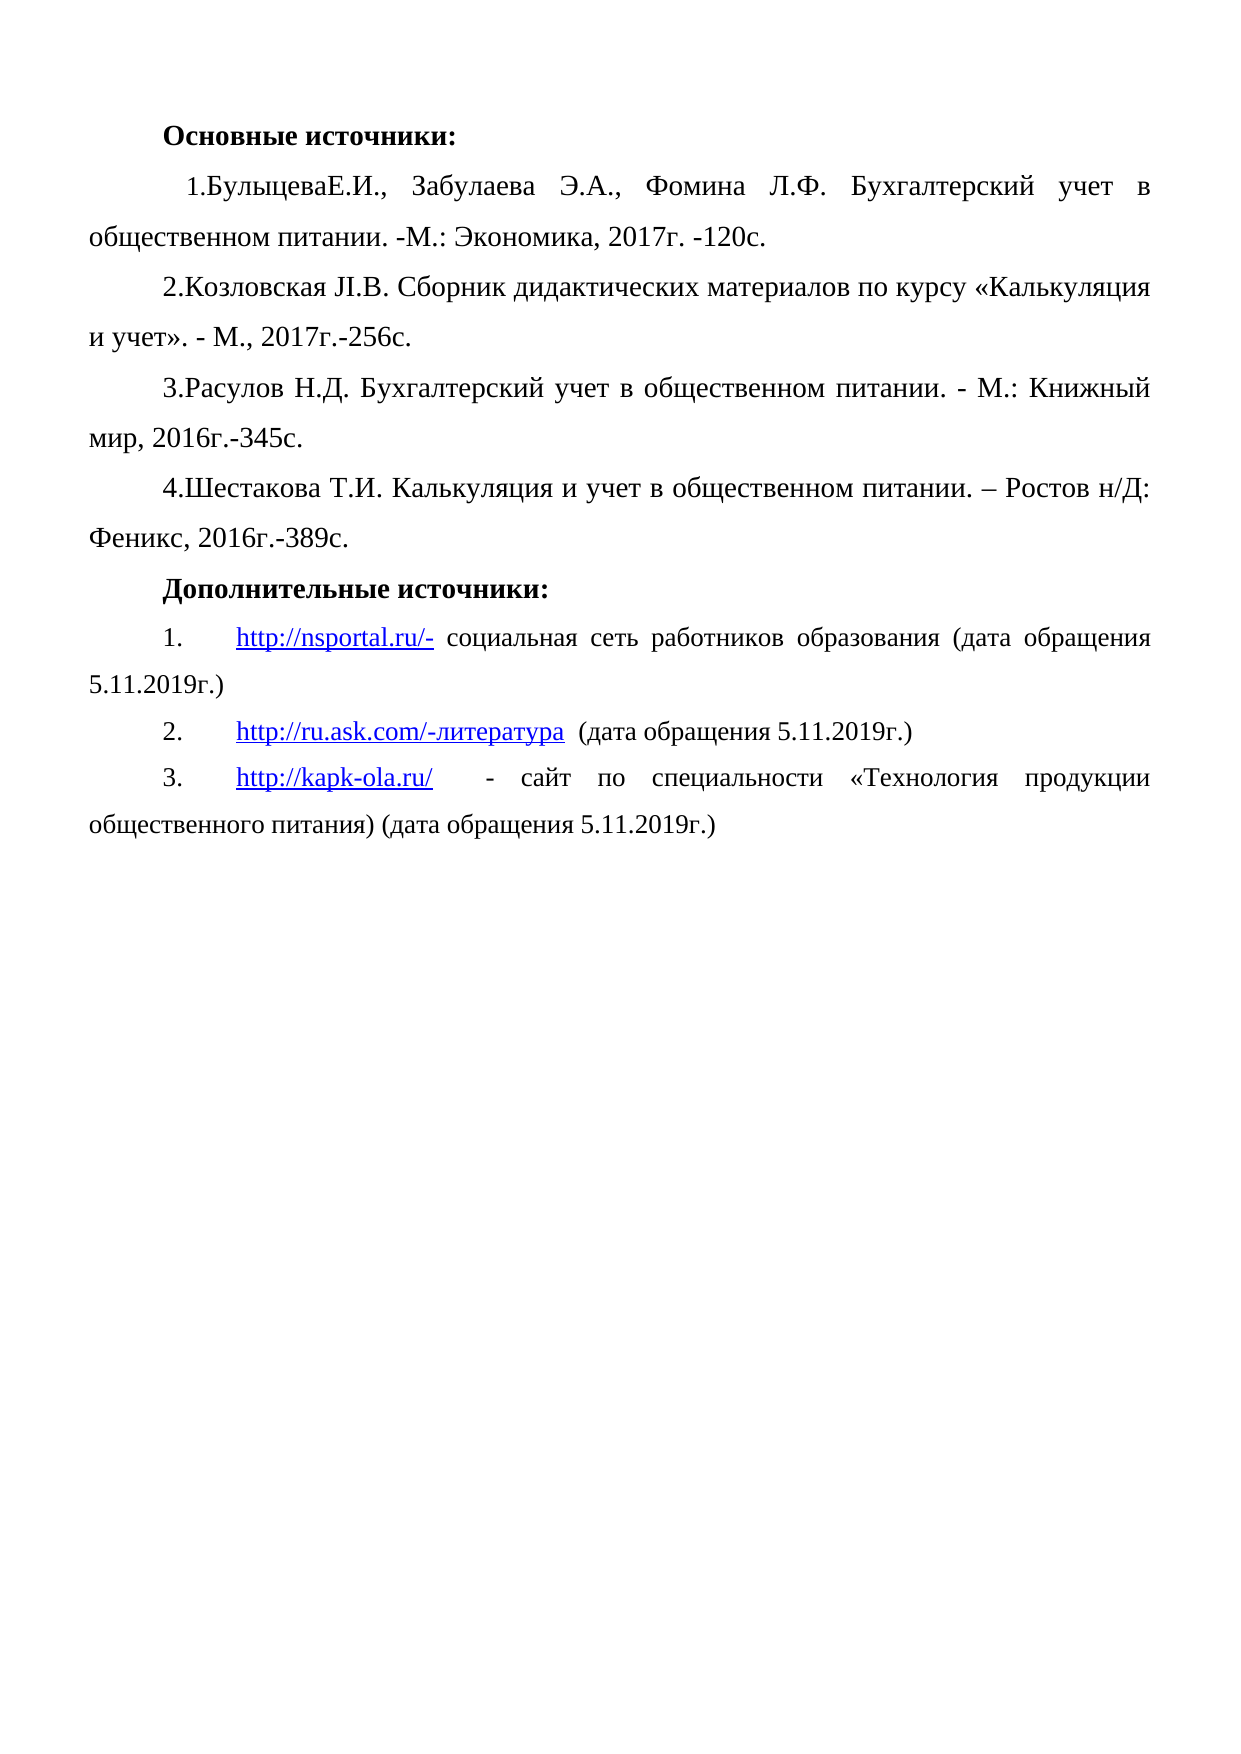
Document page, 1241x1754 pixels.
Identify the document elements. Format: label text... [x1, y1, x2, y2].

text Основные источники: [89, 118, 1152, 152]
text 2.Козловская JI.B. Сборник дидактических материалов по курсу «Калькуляция и учет». - М., 2017г.-256с. [89, 269, 1152, 353]
list http://ru.ask.com/-литература (дата обращения 5.11.2019г.) [89, 714, 1152, 746]
text 3.Расулов Н.Д. Бухгалтерский учет в общественном питании. - М.: Книжный мир, 2016г.-345с. [89, 370, 1152, 453]
text 4.Шестакова Т.И. Калькуляция и учет в общественном питании. – Ростов н/Д: Феникс, 2016г.-389с. [89, 470, 1152, 554]
list http://nsportal.ru/- социальная сеть работников образования (дата обращения 5.11.2019г.) [89, 621, 1152, 699]
text Дополнительные источники: [89, 571, 1152, 604]
text 1.БулыцеваЕ.И., Забулаева Э.А., Фомина Л.Ф. Бухгалтерский учет в общественном питании. -М.: Экономика, 2017г. -120с. [89, 168, 1152, 252]
list http://kapk-ola.ru/ - сайт по специальности «Технология продукции общественного питания) (дата обращения 5.11.2019г.) [89, 761, 1152, 839]
